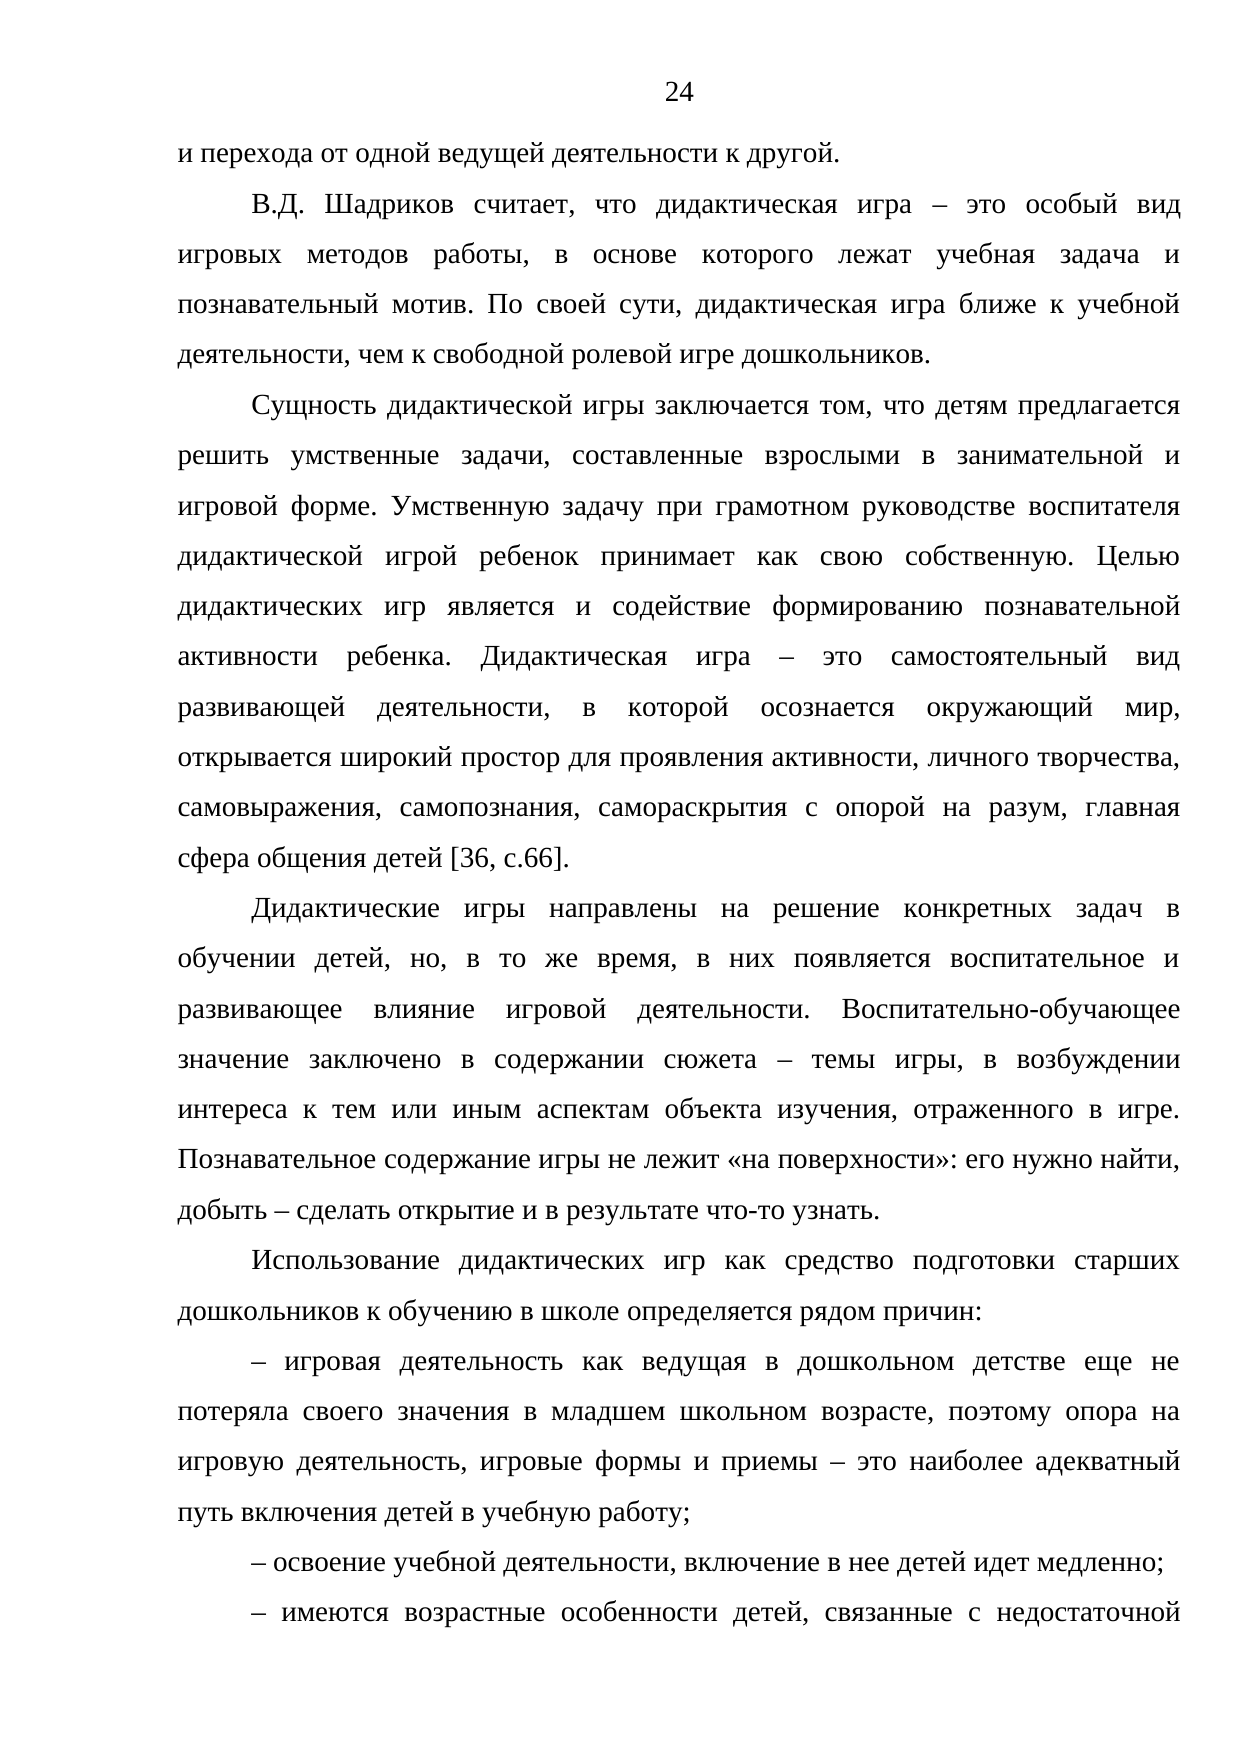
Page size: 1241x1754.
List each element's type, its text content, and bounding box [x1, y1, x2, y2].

text – освоение учебной деятельности, включение в нее детей идет медленно; [177, 1544, 1181, 1578]
text Дидактические игры направлены на решение конкретных задач в обучении детей, но, в то же время, в них появляется воспитательное и развивающее влияние игровой деятельности. Воспитательно-обучающее значение заключено в содержании сюжета – темы игры, в возбуждении интереса к тем или иным аспектам объекта изучения, отраженного в игре. Познавательное содержание игры не лежит «на поверхности»: его нужно найти, добыть – сделать открытие и в результате что-то узнать. [177, 890, 1181, 1226]
text Сущность дидактической игры заключается том, что детям предлагается решить умственные задачи, составленные взрослыми в занимательной и игровой форме. Умственную задачу при грамотном руководстве воспитателя дидактической игрой ребенок принимает как свою собственную. Целью дидактических игр является и содействие формированию познавательной активности ребенка. Дидактическая игра – это самостоятельный вид развивающей деятельности, в которой осознается окружающий мир, открывается широкий простор для проявления активности, личного творчества, самовыражения, самопознания, самораскрытия с опорой на разум, главная сфера общения детей [36, с.66]. [177, 387, 1181, 873]
text В.Д. Шадриков считает, что дидактическая игра – это особый вид игровых методов работы, в основе которого лежат учебная задача и познавательный мотив. По своей сути, дидактическая игра ближе к учебной деятельности, чем к свободной ролевой игре дошкольников. [177, 186, 1181, 370]
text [177, 1594, 1181, 1628]
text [177, 135, 1181, 169]
text – игровая деятельность как ведущая в дошкольном детстве еще не потеряла своего значения в младшем школьном возрасте, поэтому опора на игровую деятельность, игровые формы и приемы – это наиболее адекватный путь включения детей в учебную работу; [177, 1343, 1181, 1527]
text Использование дидактических игр как средство подготовки старших дошкольников к обучению в школе определяется рядом причин: [177, 1242, 1181, 1326]
